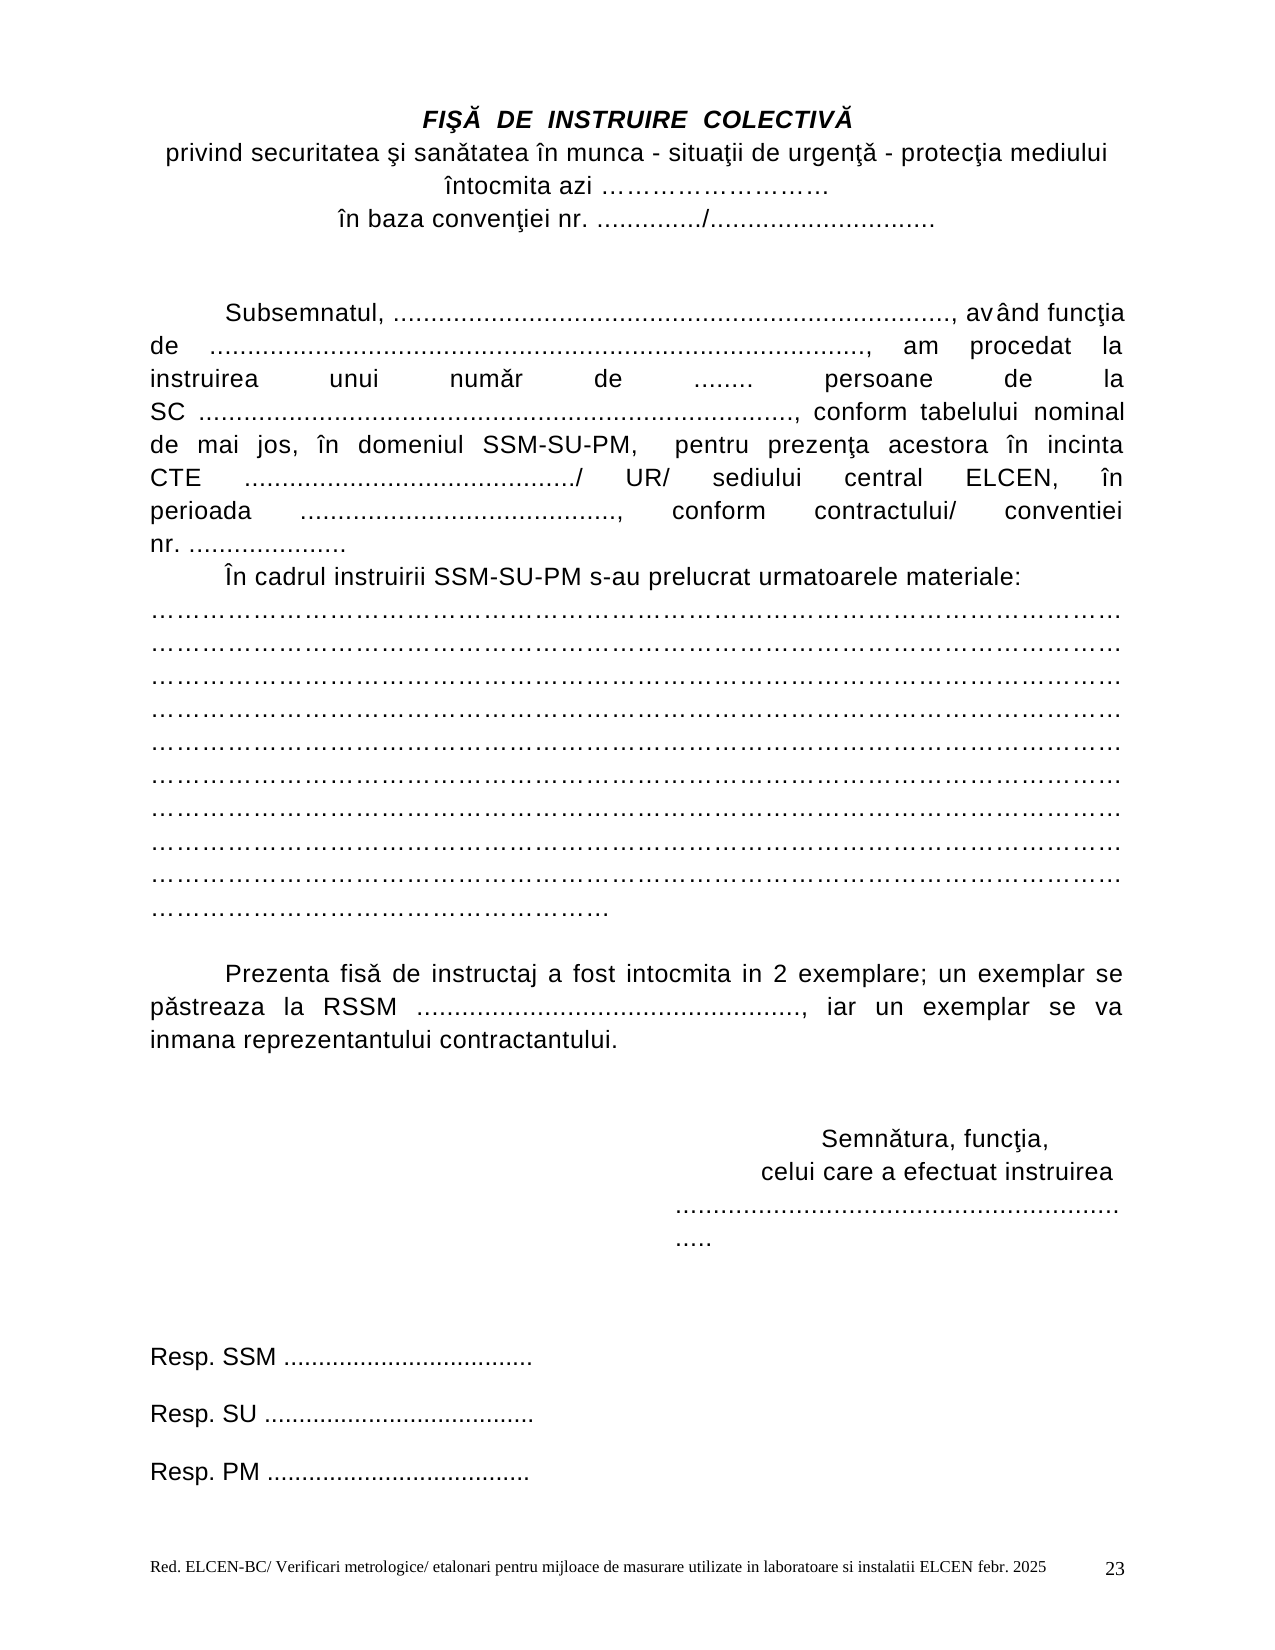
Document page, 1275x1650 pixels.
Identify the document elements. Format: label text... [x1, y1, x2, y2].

text Subsemnatul, .........................................................................., având funcţia de ......................................................................................., am procedat la instruirea unui numǎr de ........ persoane de la SC ..............................................................................., conform tabelului nominal de mai jos, în domeniul SSM-SU-PM, pentru prezenţa acestora în incinta CTE ............................................/ UR/ sediului central ELCEN, în perioada .........................................., conform contractului/ conventiei nr. ..................... [150, 298, 1125, 558]
text Prezenta fisǎ de instructaj a fost intocmita in 2 exemplare; un exemplar se pǎstreaza la RSSM ..................................................., iar un exemplar se va inmana reprezentantului contractantului. [150, 958, 1125, 1053]
text celui care a efectuat instruirea [150, 1157, 1125, 1185]
text ................................................................ [675, 1190, 1125, 1251]
text Semnǎtura, funcţia, [150, 1124, 1125, 1152]
text întocmita azi ……………………… [150, 171, 1125, 199]
text Resp. SSM .................................... [150, 1342, 1125, 1371]
text Resp. PM ...................................... [150, 1457, 1125, 1486]
text FIŞĂ DE INSTRUIRE COLECTIVĂ [150, 105, 1125, 133]
text în baza convenţiei nr. ............../.............................. [150, 204, 1125, 232]
text privind securitatea şi sanǎtatea în munca - situaţii de urgenţǎ - protecţia mediului [150, 138, 1125, 166]
text ……………………………………………………………………………………………………………………………………………………………………………………………………………………………………………………………………………………………………………………………………………………………………………………………………………………………………………………………………………………………………………………………………………………………………………………………………………………………………………………………………………………………………………………………………………………………………………………………………………………………………………………………………………………………………………………………………………………………………………………………… [150, 595, 1125, 921]
text Resp. SU ....................................... [150, 1399, 1125, 1428]
text În cadrul instruirii SSM-SU-PM s-au prelucrat urmatoarele materiale: [150, 562, 1125, 591]
